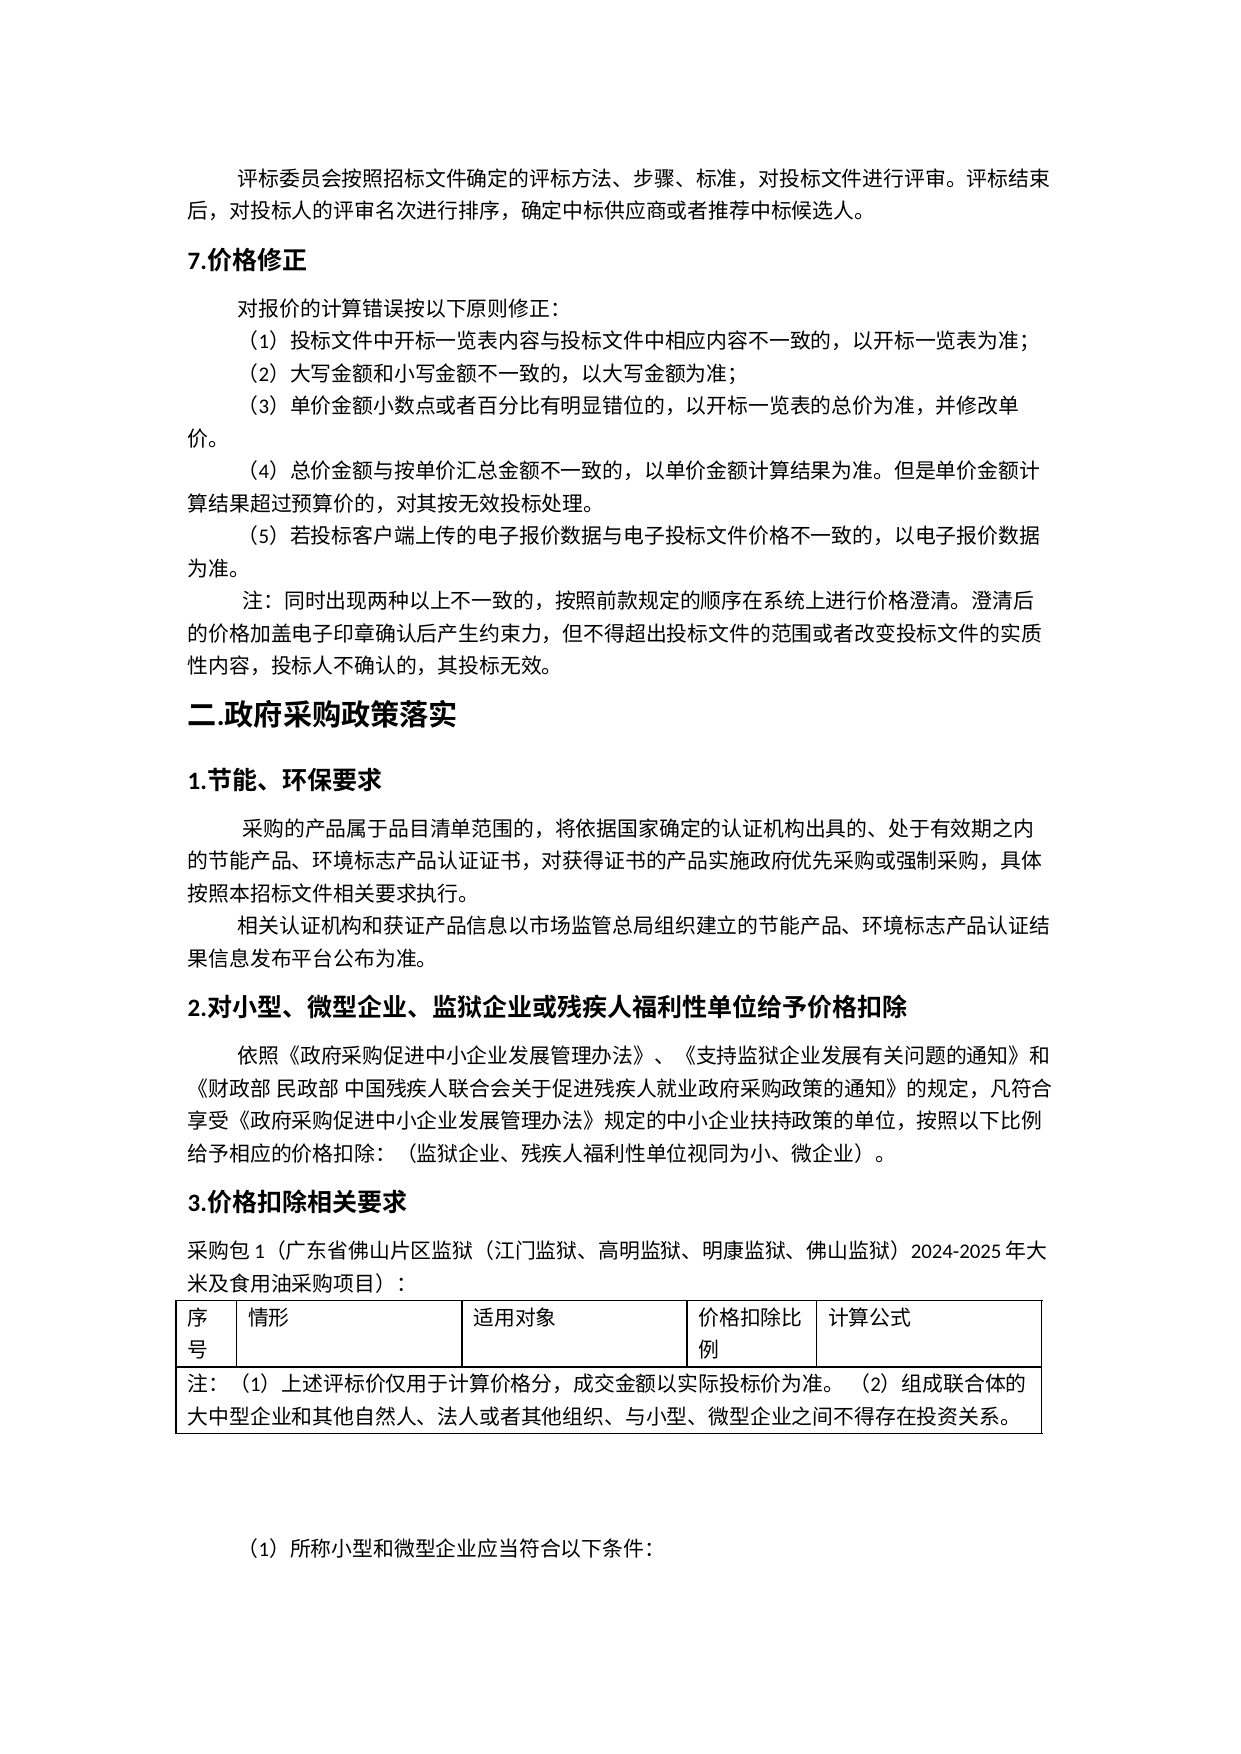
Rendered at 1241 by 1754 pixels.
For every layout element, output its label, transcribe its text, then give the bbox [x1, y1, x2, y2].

text （1）所称小型和微型企业应当符合以下条件： [187, 1532, 1053, 1564]
text 依照《政府采购促进中小企业发展管理办法》、《支持监狱企业发展有关问题的通知》和《财政部 民政部 中国残疾人联合会关于促进残疾人就业政府采购政策的通知》的规定，凡符合享受《政府采购促进中小企业发展管理办法》规定的中小企业扶持政策的单位，按照以下比例给予相应的价格扣除：（监狱企业、残疾人福利性单位视同为小、微企业）。 [187, 1039, 1053, 1169]
text （1）投标文件中开标一览表内容与投标文件中相应内容不一致的，以开标一览表为准； [187, 324, 1053, 357]
text 采购的产品属于品目清单范围的，将依据国家确定的认证机构出具的、处于有效期之内的节能产品、环境标志产品认证证书，对获得证书的产品实施政府优先采购或强制采购，具体按照本招标文件相关要求执行。 [187, 812, 1053, 909]
text 对报价的计算错误按以下原则修正： [187, 292, 1053, 324]
text 2.对小型、微型企业、监狱企业或残疾人福利性单位给予价格扣除 [187, 974, 1053, 1039]
text 相关认证机构和获证产品信息以市场监管总局组织建立的节能产品、环境标志产品认证结果信息发布平台公布为准。 [187, 909, 1053, 974]
text （5）若投标客户端上传的电子报价数据与电子投标文件价格不一致的，以电子报价数据为准。 [187, 519, 1053, 584]
text 二.政府采购政策落实 [187, 682, 1053, 747]
text （4）总价金额与按单价汇总金额不一致的，以单价金额计算结果为准。但是单价金额计算结果超过预算价的，对其按无效投标处理。 [187, 454, 1053, 519]
table_cell 注：（1）上述评标价仅用于计算价格分，成交金额以实际投标价为准。 （2）组成联合体的大中型企业和其他自然人、法人或者其他组织、与小型、微型企业之间不得存在投资关系。 [177, 1368, 1041, 1433]
table_header 价格扣除比例 [688, 1301, 816, 1366]
table_header 情形 [237, 1301, 461, 1366]
text 采购包1（广东省佛山片区监狱（江门监狱、高明监狱、明康监狱、佛山监狱）2024-2025年大米及食用油采购项目）： [187, 1234, 1053, 1299]
table_header 适用对象 [463, 1301, 686, 1366]
table_header 计算公式 [817, 1301, 1041, 1366]
text （3）单价金额小数点或者百分比有明显错位的，以开标一览表的总价为准，并修改单价。 [187, 389, 1053, 454]
text （2）大写金额和小写金额不一致的，以大写金额为准； [187, 357, 1053, 389]
text 3.价格扣除相关要求 [187, 1169, 1053, 1234]
text 7.价格修正 [187, 227, 1053, 292]
text 1.节能、环保要求 [187, 747, 1053, 812]
text 评标委员会按照招标文件确定的评标方法、步骤、标准，对投标文件进行评审。评标结束后，对投标人的评审名次进行排序，确定中标供应商或者推荐中标候选人。 [187, 162, 1053, 227]
table_header 序号 [177, 1301, 236, 1366]
text 注：同时出现两种以上不一致的，按照前款规定的顺序在系统上进行价格澄清。澄清后的价格加盖电子印章确认后产生约束力，但不得超出投标文件的范围或者改变投标文件的实质性内容，投标人不确认的，其投标无效。 [187, 584, 1053, 682]
